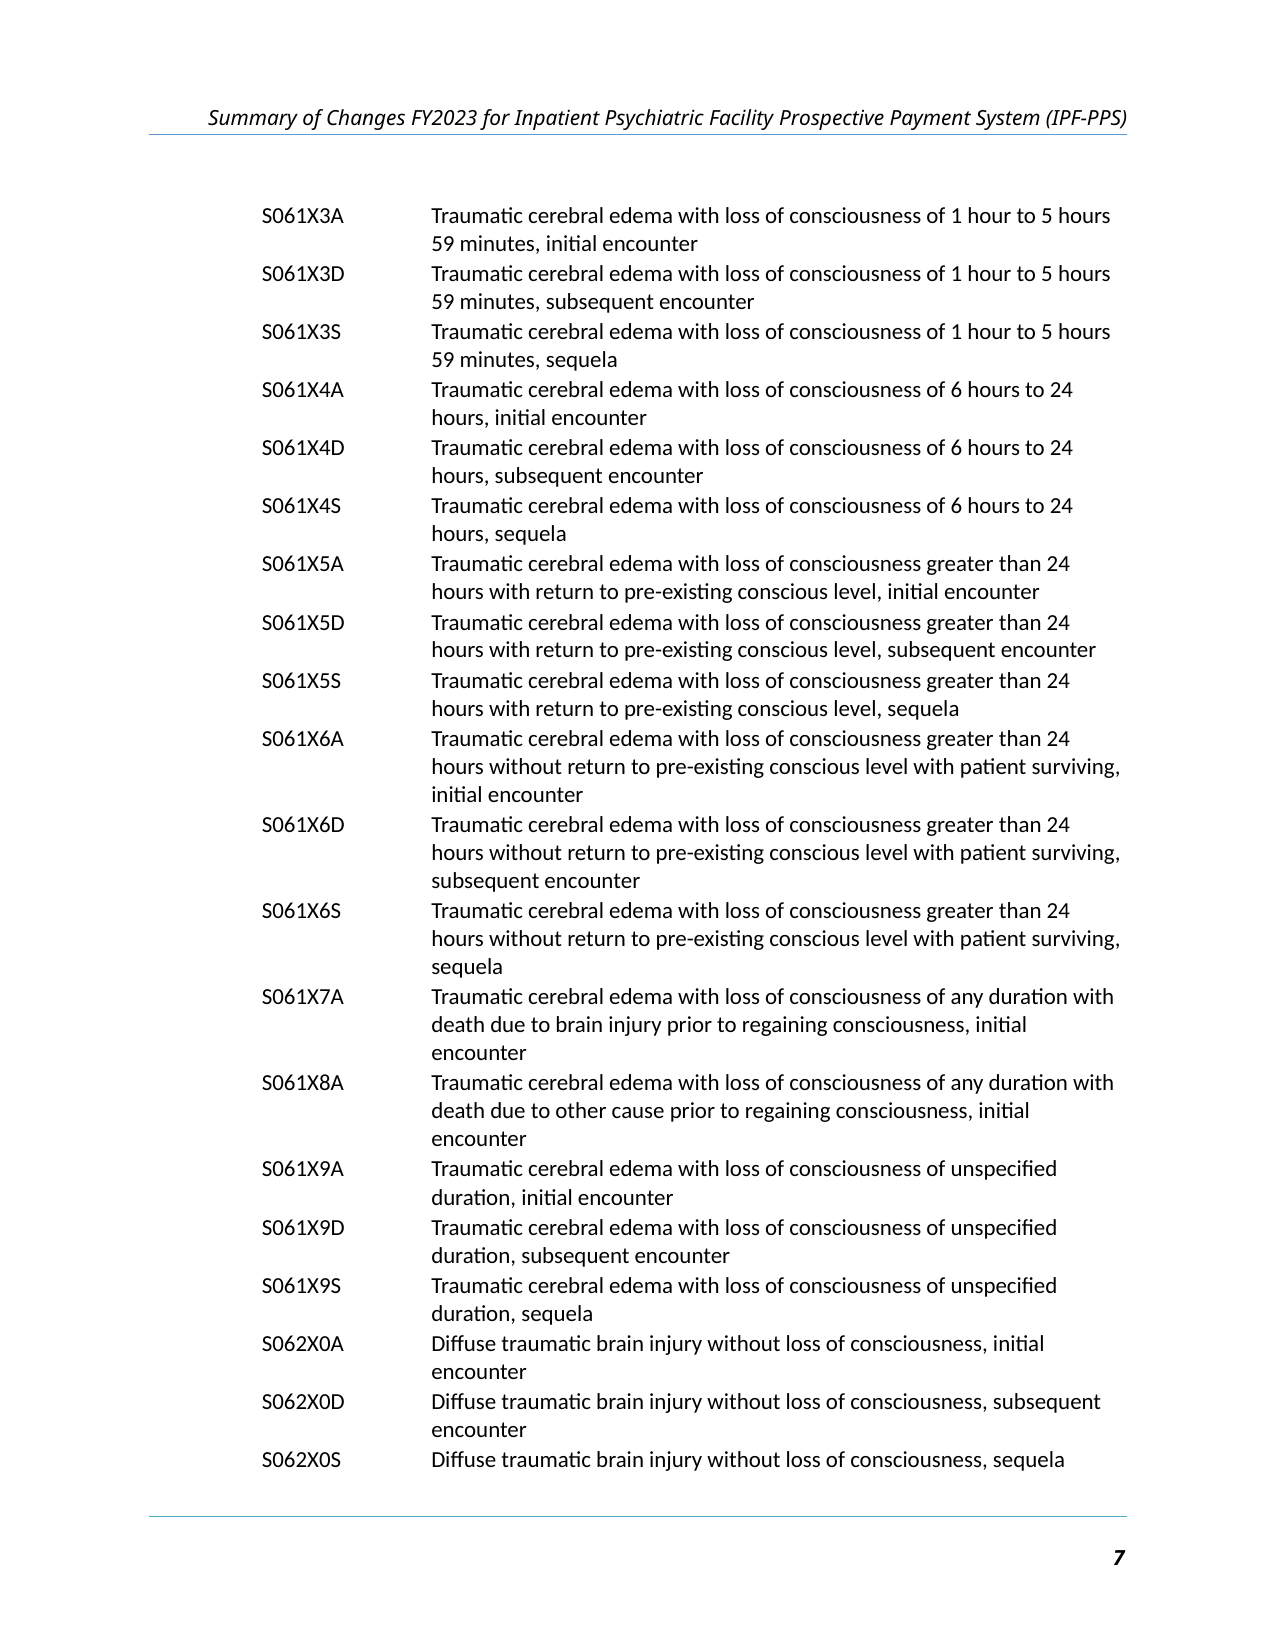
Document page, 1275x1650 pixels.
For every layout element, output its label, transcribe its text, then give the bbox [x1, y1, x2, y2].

list S061X4D Traumatic cerebral edema with loss of consciousness of 6 hours to 24 hours, subsequent encounter [262, 433, 1127, 489]
list S062X0S Diffuse traumatic brain injury without loss of consciousness, sequela [262, 1445, 1127, 1473]
list S061X6S Traumatic cerebral edema with loss of consciousness greater than 24 hours without return to pre-existing conscious level with patient surviving, sequela [262, 896, 1127, 980]
list S061X9S Traumatic cerebral edema with loss of consciousness of unspecified duration, sequela [262, 1271, 1127, 1327]
list S062X0D Diffuse traumatic brain injury without loss of consciousness, subsequent encounter [262, 1387, 1127, 1443]
list S061X9A Traumatic cerebral edema with loss of consciousness of unspecified duration, initial encounter [262, 1154, 1127, 1211]
list S061X3D Traumatic cerebral edema with loss of consciousness of 1 hour to 5 hours 59 minutes, subsequent encounter [262, 259, 1127, 315]
list S061X5D Traumatic cerebral edema with loss of consciousness greater than 24 hours with return to pre-existing conscious level, subsequent encounter [262, 608, 1127, 664]
list S061X5A Traumatic cerebral edema with loss of consciousness greater than 24 hours with return to pre-existing conscious level, initial encounter [262, 549, 1127, 606]
list S061X3A Traumatic cerebral edema with loss of consciousness of 1 hour to 5 hours 59 minutes, initial encounter [262, 201, 1127, 257]
list S062X0A Diffuse traumatic brain injury without loss of consciousness, initial encounter [262, 1329, 1127, 1385]
list S061X7A Traumatic cerebral edema with loss of consciousness of any duration with death due to brain injury prior to regaining consciousness, initial encounter [262, 982, 1127, 1066]
list S061X5S Traumatic cerebral edema with loss of consciousness greater than 24 hours with return to pre-existing conscious level, sequela [262, 666, 1127, 722]
list S061X6D Traumatic cerebral edema with loss of consciousness greater than 24 hours without return to pre-existing conscious level with patient surviving, subsequent encounter [262, 810, 1127, 894]
list S061X9D Traumatic cerebral edema with loss of consciousness of unspecified duration, subsequent encounter [262, 1213, 1127, 1269]
list S061X6A Traumatic cerebral edema with loss of consciousness greater than 24 hours without return to pre-existing conscious level with patient surviving, initial encounter [262, 724, 1127, 808]
list S061X3S Traumatic cerebral edema with loss of consciousness of 1 hour to 5 hours 59 minutes, sequela [262, 317, 1127, 373]
list S061X4S Traumatic cerebral edema with loss of consciousness of 6 hours to 24 hours, sequela [262, 491, 1127, 547]
list S061X4A Traumatic cerebral edema with loss of consciousness of 6 hours to 24 hours, initial encounter [262, 375, 1127, 431]
list S061X8A Traumatic cerebral edema with loss of consciousness of any duration with death due to other cause prior to regaining consciousness, initial encounter [262, 1068, 1127, 1152]
